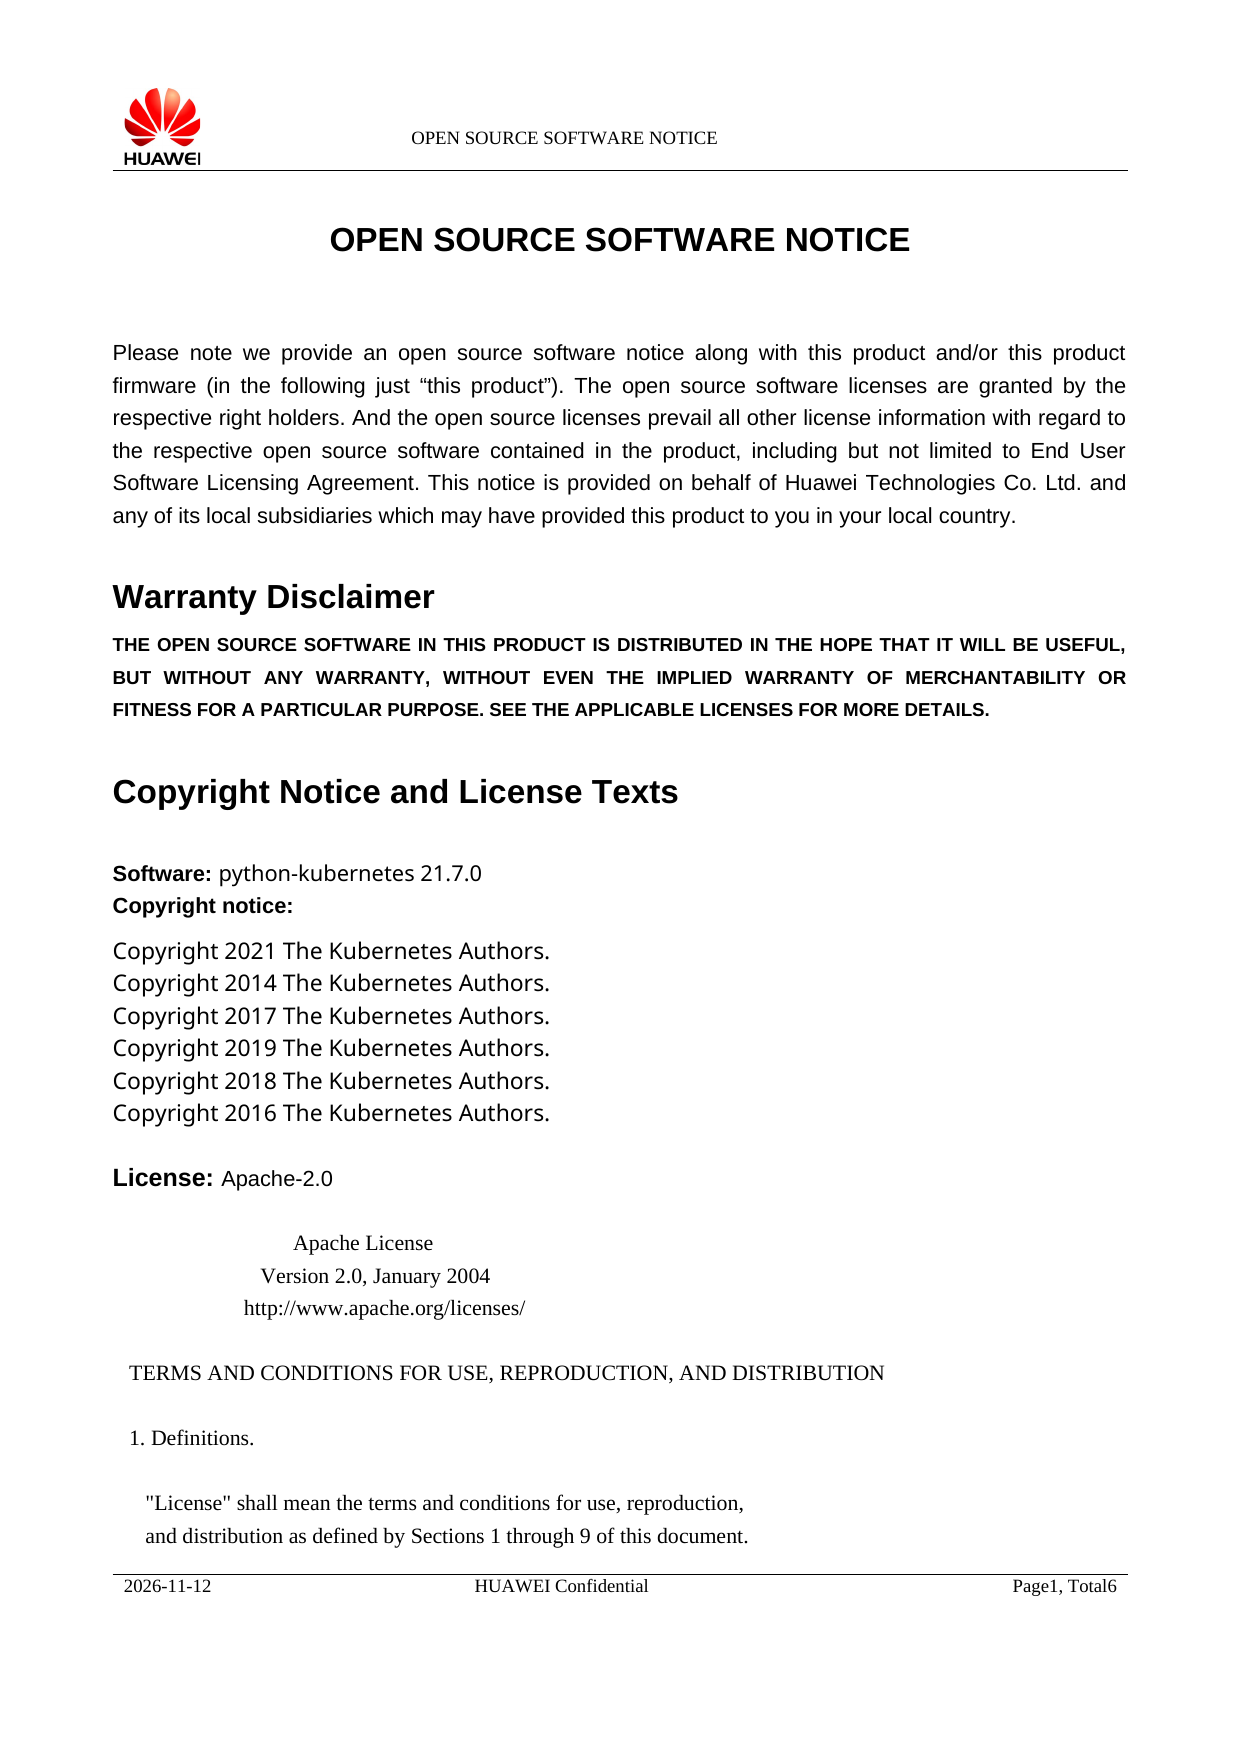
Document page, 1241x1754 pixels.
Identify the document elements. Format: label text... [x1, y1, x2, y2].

text Warranty Disclaimer [112, 564, 1128, 629]
text Copyright Notice and License Texts [112, 759, 1128, 824]
title Software: python-kubernetes 21.7.0 [112, 856, 1128, 889]
text Please note we provide an open source software notice along with this product and/or this product firmware (in the following just “this product”). The open source software licenses are granted by the respective right holders. And the open source licenses prevail all other license information with regard to the respective open source software contained in the product, including but not limited to End User Software Licensing Agreement. This notice is provided on behalf of Huawei Technologies Co. Ltd. and any of its local subsidiaries which may have provided this product to you in your local country. [112, 336, 1128, 531]
text Copyright 2021 The Kubernetes Authors. Copyright 2014 The Kubernetes Authors. Copyright 2017 The Kubernetes Authors. Copyright 2019 The Kubernetes Authors. Copyright 2018 The Kubernetes Authors. Copyright 2016 The Kubernetes Authors. [112, 934, 1128, 1161]
text License: Apache-2.0 [112, 1161, 1128, 1194]
picture [124, 88, 201, 165]
text Copyright notice: [112, 889, 1128, 921]
text OPEN SOURCE SOFTWARE NOTICE [112, 206, 1128, 271]
text The open source software in this product is distributed in the hope that it will be useful, but WITHOUT ANY WARRANTY, without even the implied warranty of MERCHANTABILITY or FITNESS FOR A PARTICULAR PURPOSE. See the applicable licenses for more details. [112, 629, 1128, 726]
